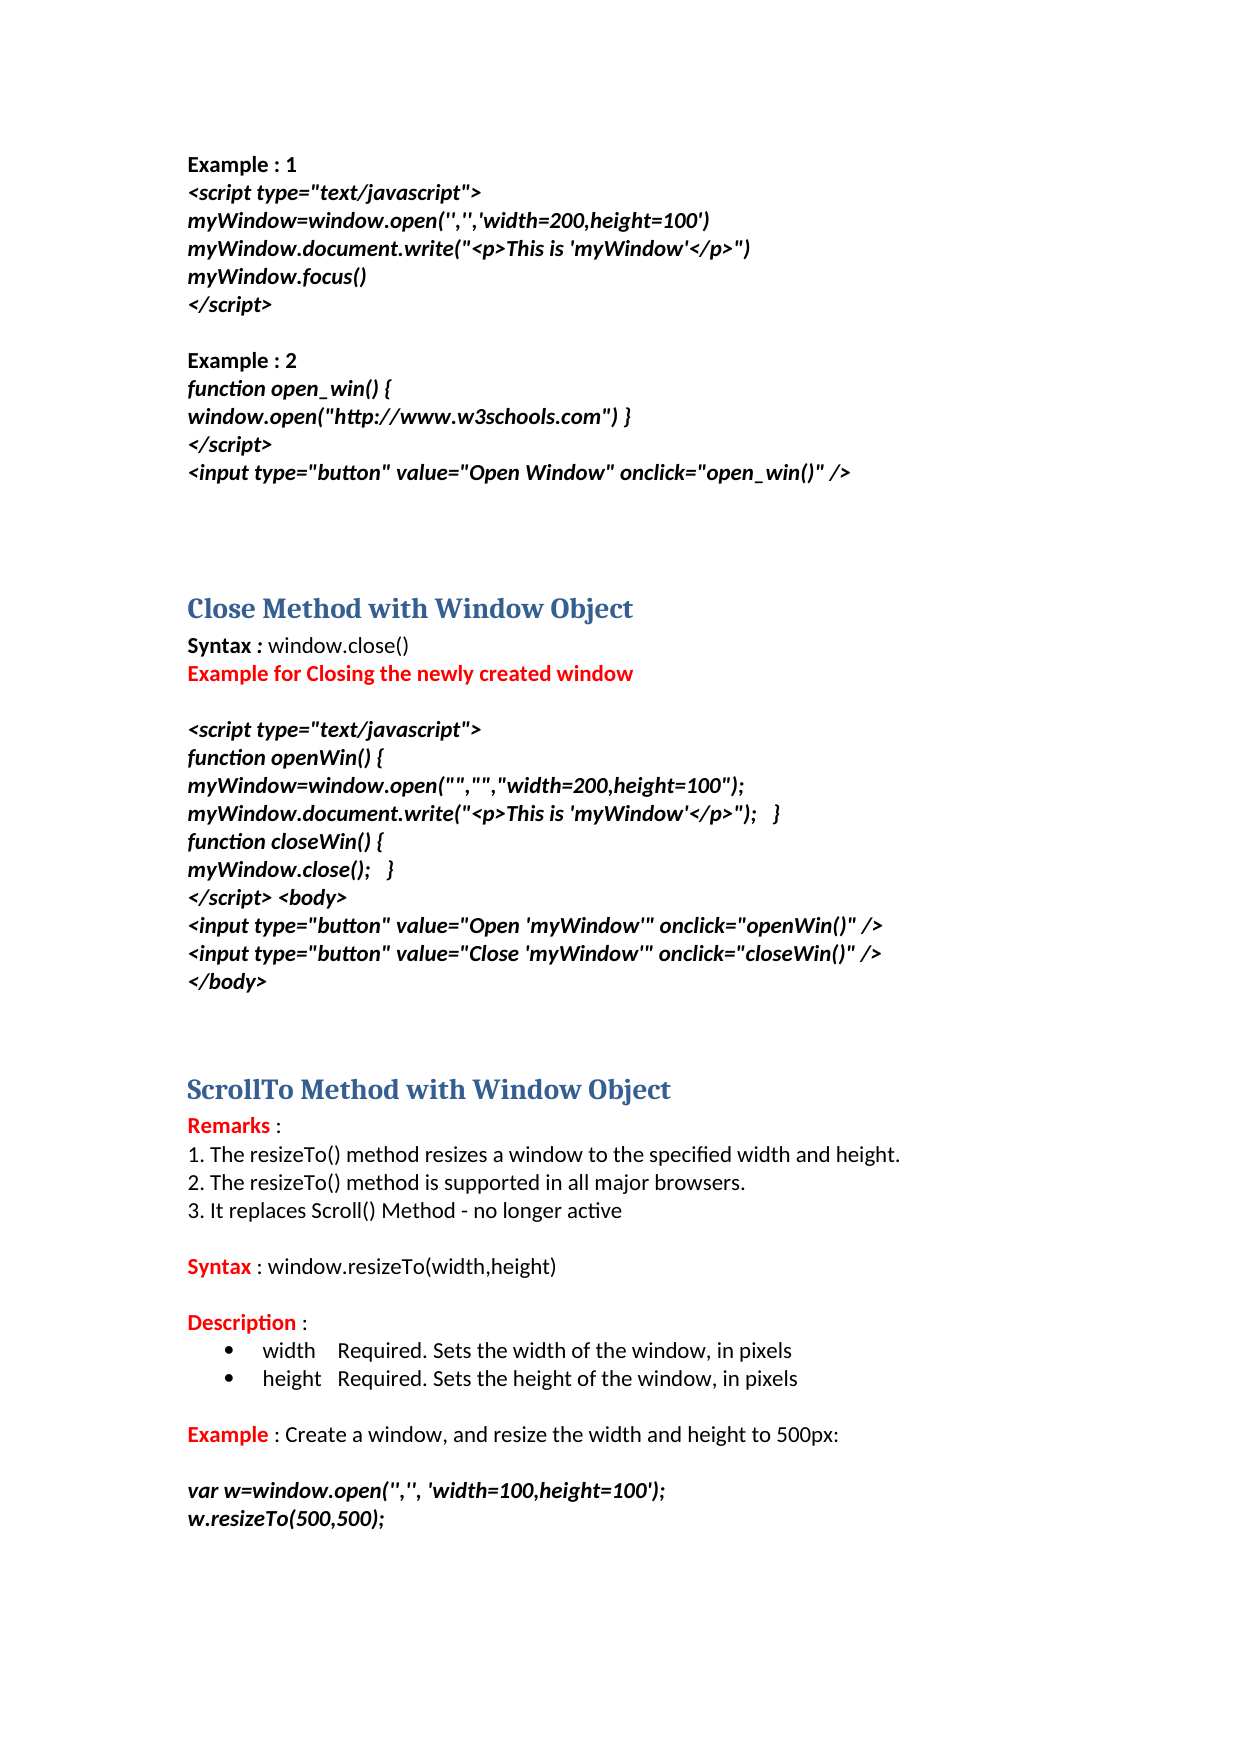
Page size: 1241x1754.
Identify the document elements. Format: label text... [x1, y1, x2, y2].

text 1. The resizeTo() method resizes a window to the specified width and height. [187, 1140, 1053, 1168]
text myWindow.document.write("<p>This is 'myWindow'</p>"); } [187, 799, 1053, 827]
text <script type="text/javascript"> myWindow=window.open('','','width=200,height=100') myWindow.document.write("<p>This is 'myWindow'</p>") myWindow.focus() </script> [187, 178, 1053, 318]
text <input type="button" value="Open 'myWindow'" onclick="openWin()" /> [187, 911, 1053, 939]
text Remarks : [187, 1112, 1053, 1140]
text function openWin() { [187, 743, 1053, 771]
text 3. It replaces Scroll() Method - no longer active [187, 1196, 1053, 1224]
text <input type="button" value="Close 'myWindow'" onclick="closeWin()" /> [187, 939, 1053, 967]
text </script> <body> [187, 883, 1053, 911]
text <script type="text/javascript"> [187, 715, 1053, 743]
text w.resizeTo(500,500); [187, 1504, 1053, 1532]
text Example : Create a window, and resize the width and height to 500px: [187, 1420, 1053, 1448]
text Example : 2 [187, 318, 1053, 374]
text myWindow=window.open("","","width=200,height=100"); [187, 771, 1053, 799]
text 2. The resizeTo() method is supported in all major browsers. [187, 1168, 1053, 1196]
list height Required. Sets the height of the window, in pixels [225, 1364, 1053, 1392]
text function open_win() { window.open("http://www.w3schools.com") } </script> <input type="button" value="Open Window" onclick="open_win()" /> [187, 374, 1053, 486]
text Syntax : window.close() [187, 631, 1053, 659]
text Example : 1 [187, 150, 1053, 178]
text Syntax : window.resizeTo(width,height) [187, 1252, 1053, 1280]
list width Required. Sets the width of the window, in pixels [225, 1336, 1053, 1364]
text myWindow.close(); } [187, 855, 1053, 883]
subtitle Close Method with Window Object [187, 592, 1053, 626]
text </body> [187, 967, 1053, 995]
text Description : [187, 1308, 1053, 1336]
text Example for Closing the newly created window [187, 659, 1053, 687]
text function closeWin() { [187, 827, 1053, 855]
text var w=window.open('','', 'width=100,height=100'); [187, 1476, 1053, 1504]
subtitle ScrollTo Method with Window Object [187, 1073, 1053, 1107]
